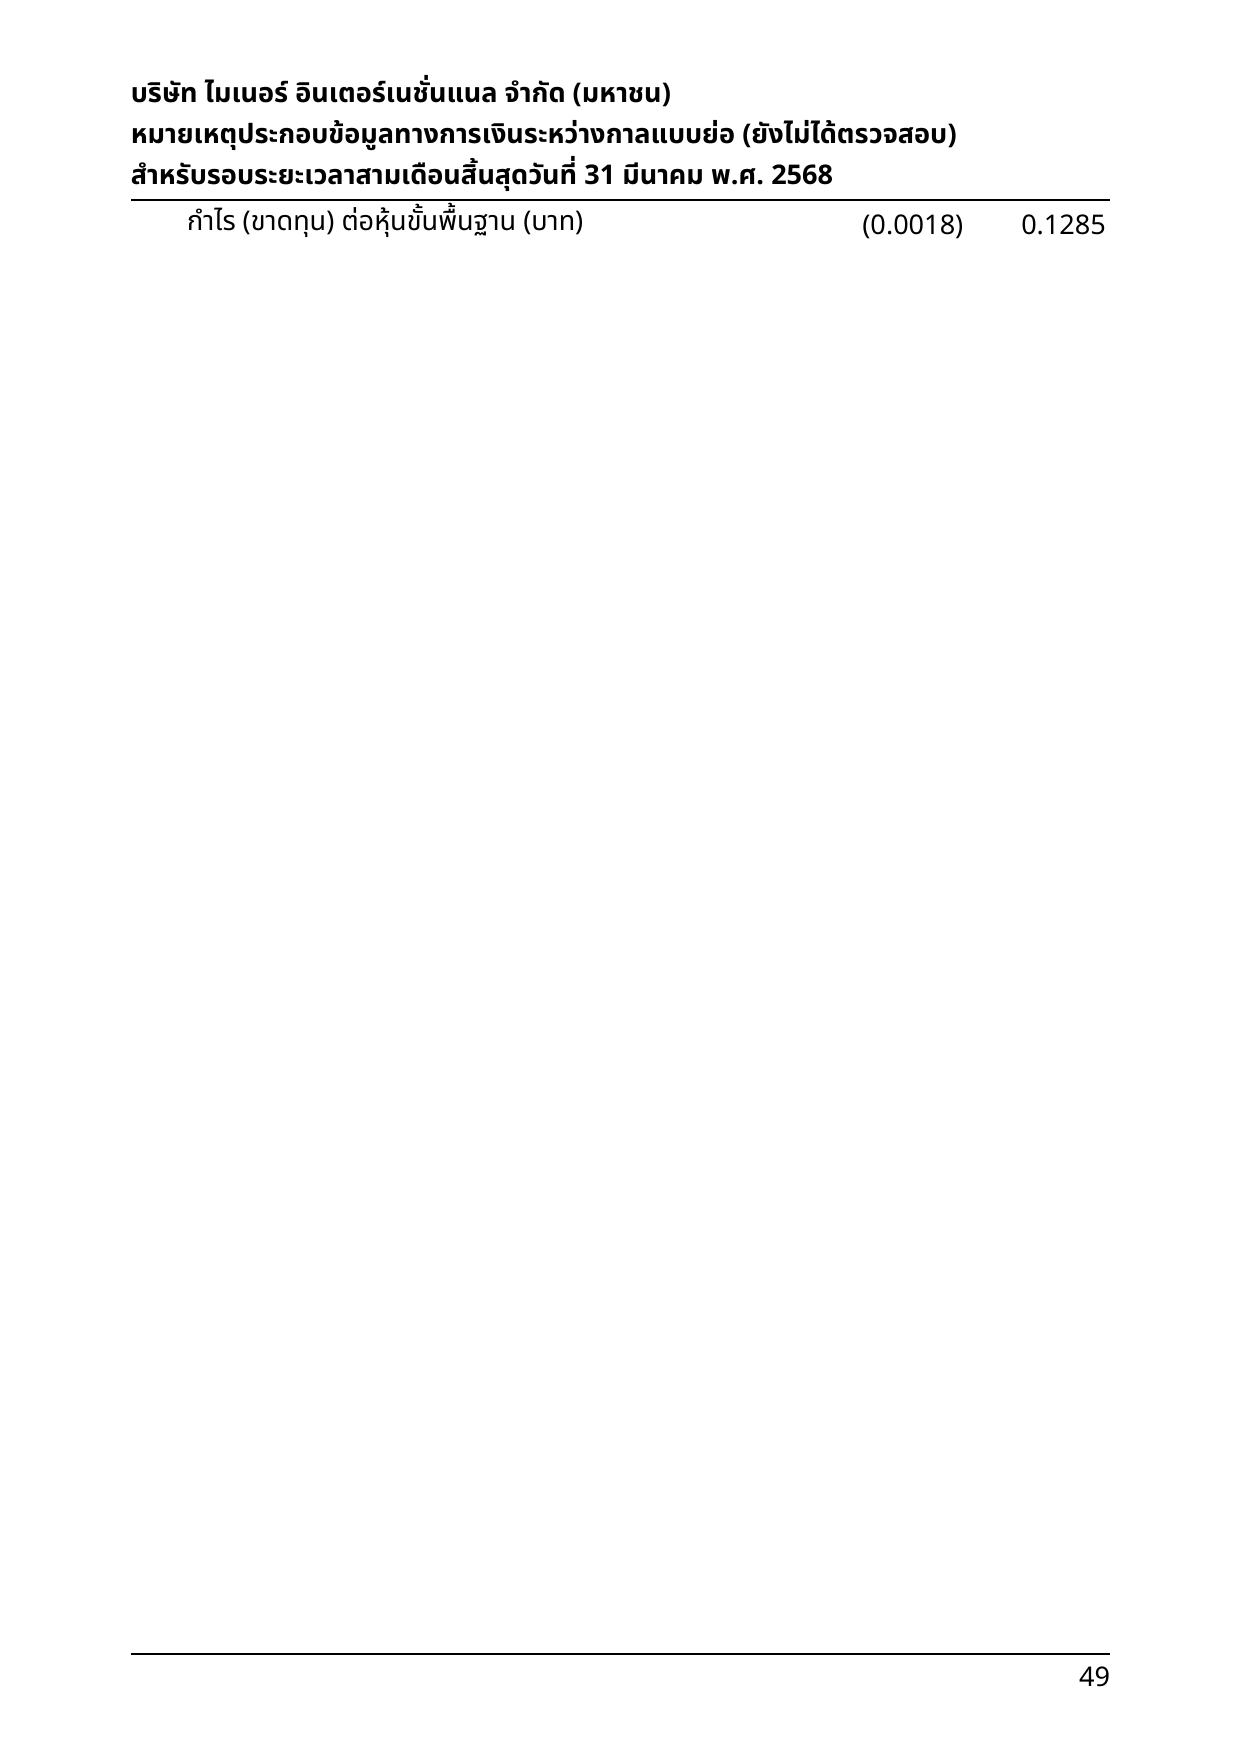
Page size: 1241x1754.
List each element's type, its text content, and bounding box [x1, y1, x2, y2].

table_cell กำไร (ขาดทุน) ต่อหุ้นขั้นพื้นฐาน (บาท) [131, 201, 824, 242]
table_cell 0.1285 [967, 201, 1109, 242]
table_cell (0.0018) [824, 201, 967, 242]
